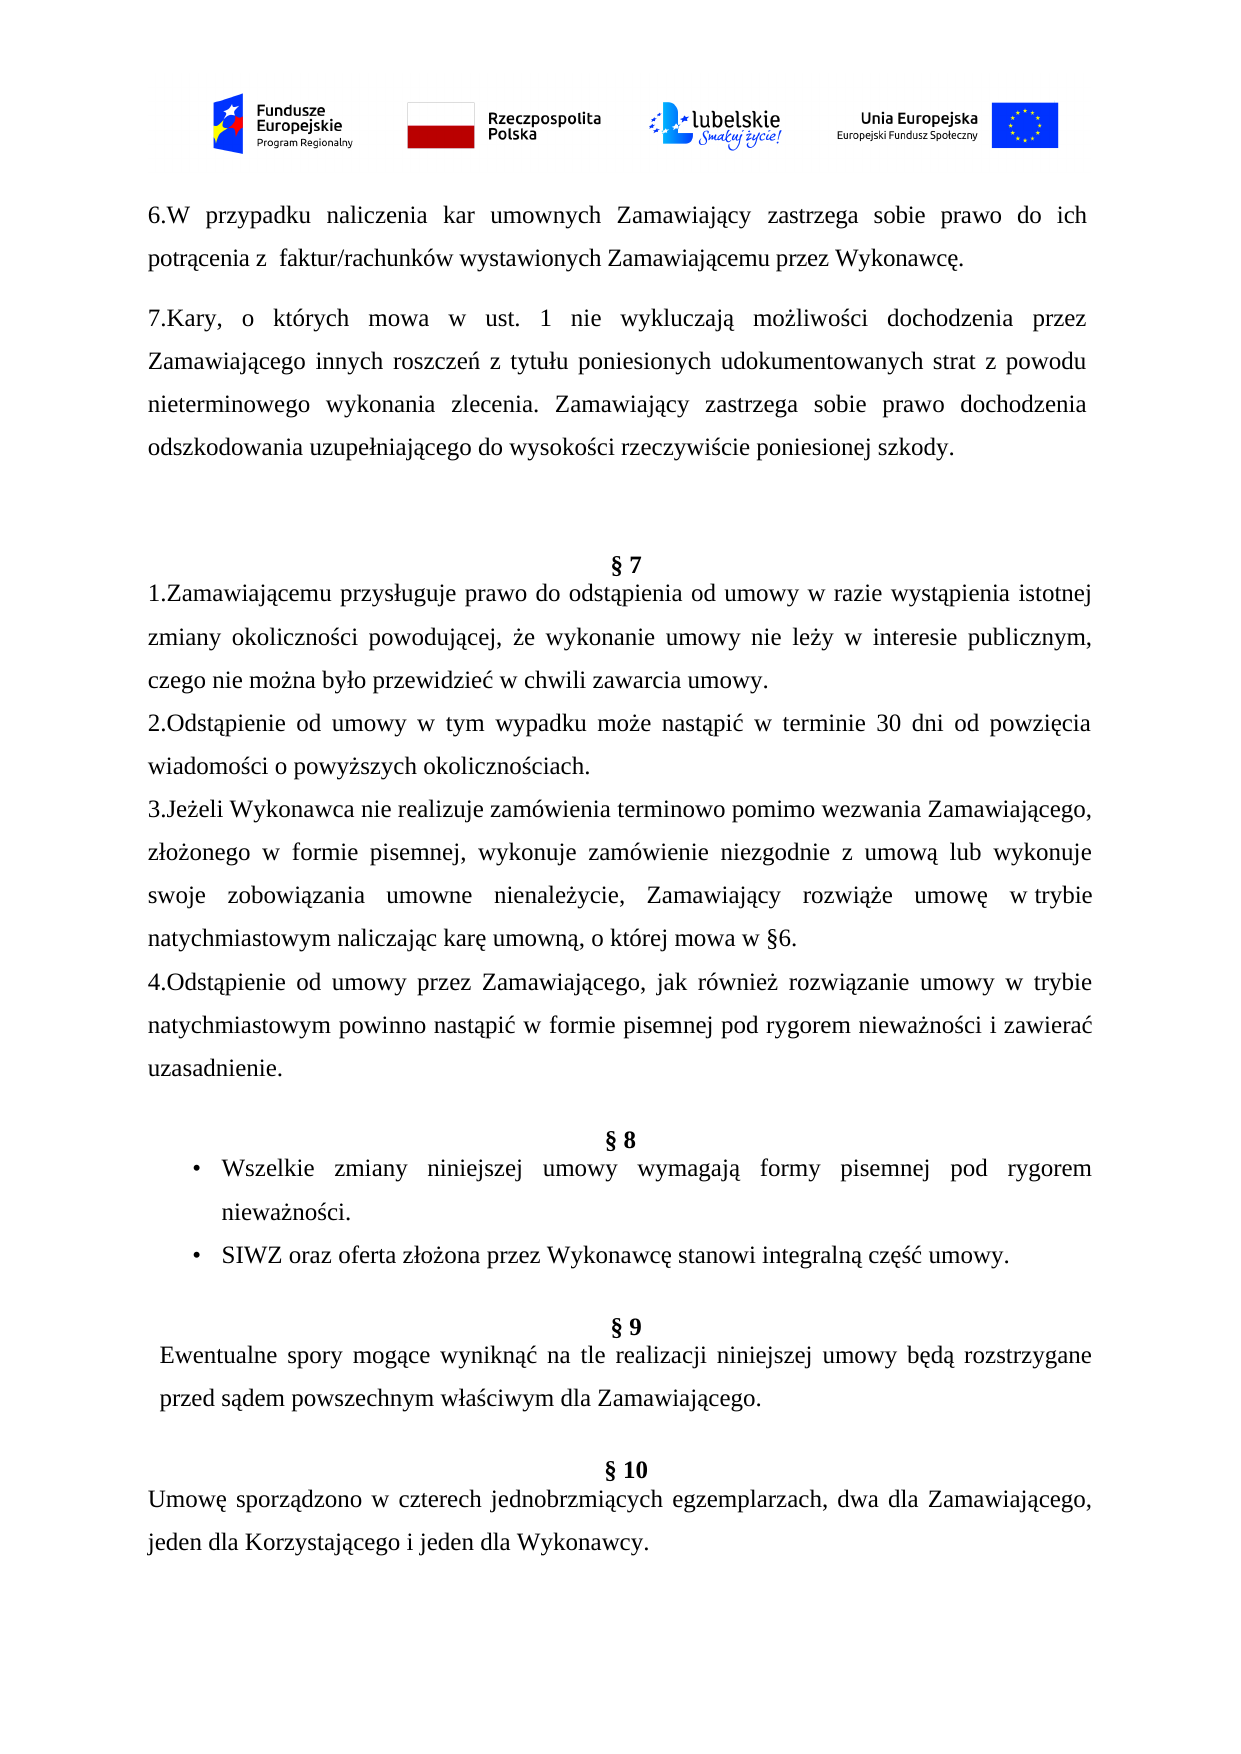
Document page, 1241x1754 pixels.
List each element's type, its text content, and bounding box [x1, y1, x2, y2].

text 7.Kary, o których mowa w ust. 1 nie wykluczają możliwości dochodzenia przez Zamawiającego innych roszczeń z tytułu poniesionych udokumentowanych strat z powodu nieterminowego wykonania zlecenia. Zamawiający zastrzega sobie prawo dochodzenia odszkodowania uzupełniającego do wysokości rzeczywiście poniesionej szkody. [148, 303, 1087, 461]
text Umowę sporządzono w czterech jednobrzmiących egzemplarzach, dwa dla Zamawiającego, jeden dla Korzystającego i jeden dla Wykonawcy. [148, 1484, 1093, 1556]
list Wszelkie zmiany niniejszej umowy wymagają formy pisemnej pod rygorem nieważności. [192, 1153, 1093, 1225]
text § 9 [159, 1312, 1093, 1340]
list SIWZ oraz oferta złożona przez Wykonawcę stanowi integralną część umowy. [192, 1240, 1093, 1268]
text § 10 [159, 1455, 1093, 1484]
text § 8 [148, 1125, 1093, 1153]
text § 7 [159, 550, 1093, 578]
text 3.Jeżeli Wykonawca nie realizuje zamówienia terminowo pomimo wezwania Zamawiającego, złożonego w formie pisemnej, wykonuje zamówienie niezgodnie z umową lub wykonuje swoje zobowiązania umowne nienależycie, Zamawiający rozwiąże umowę w trybie natychmiastowym naliczając karę umowną, o której mowa w §6. [148, 794, 1093, 952]
picture [147, 73, 1092, 173]
text 4.Odstąpienie od umowy przez Zamawiającego, jak również rozwiązanie umowy w trybie natychmiastowym powinno nastąpić w formie pisemnej pod rygorem nieważności i zawierać uzasadnienie. [148, 967, 1093, 1082]
text Ewentualne spory mogące wyniknąć na tle realizacji niniejszej umowy będą rozstrzygane przed sądem powszechnym właściwym dla Zamawiającego. [159, 1340, 1093, 1412]
text 6.W przypadku naliczenia kar umownych Zamawiający zastrzega sobie prawo do ich potrącenia z faktur/rachunków wystawionych Zamawiającemu przez Wykonawcę. [148, 200, 1087, 272]
text 1.Zamawiającemu przysługuje prawo do odstąpienia od umowy w razie wystąpienia istotnej zmiany okoliczności powodującej, że wykonanie umowy nie leży w interesie publicznym, czego nie można było przewidzieć w chwili zawarcia umowy. [148, 578, 1093, 693]
text 2.Odstąpienie od umowy w tym wypadku może nastąpić w terminie 30 dni od powzięcia wiadomości o powyższych okolicznościach. [148, 708, 1093, 780]
